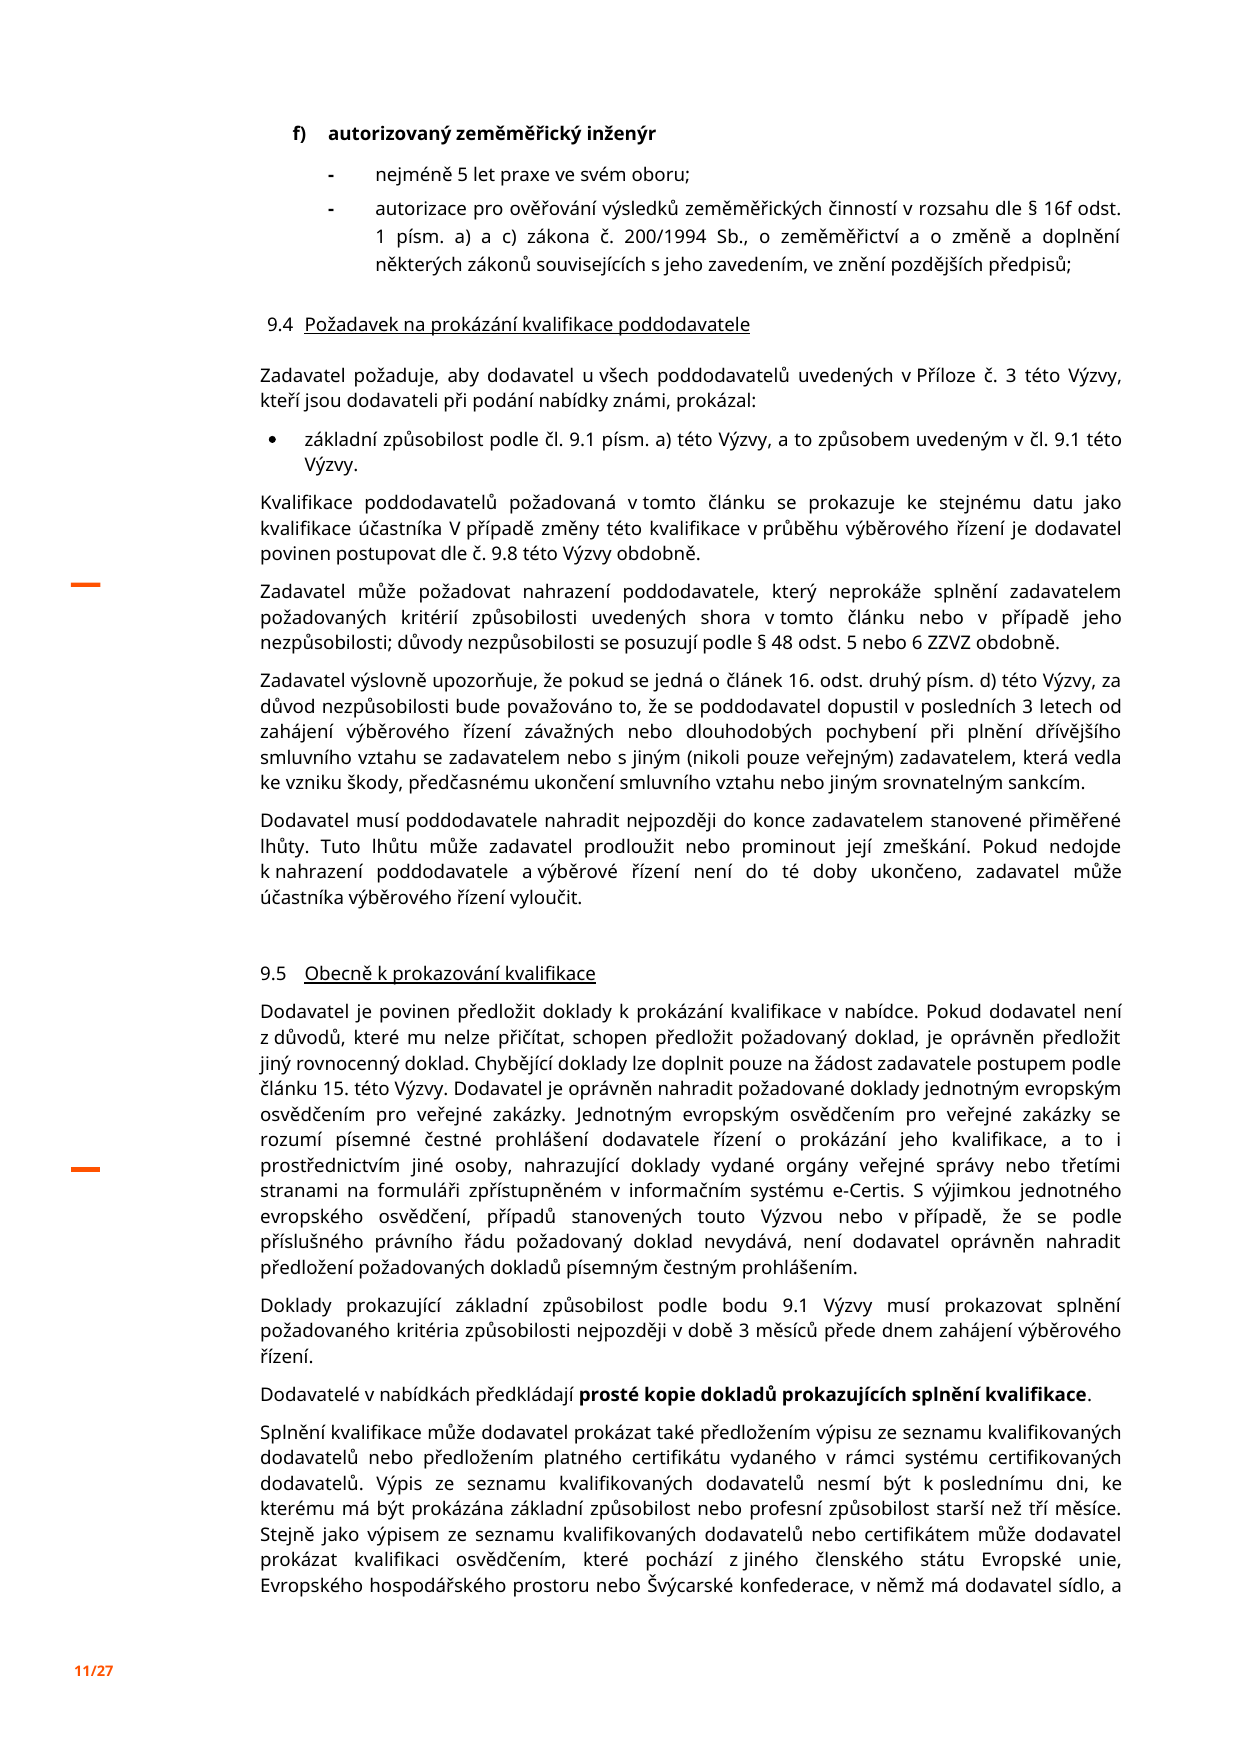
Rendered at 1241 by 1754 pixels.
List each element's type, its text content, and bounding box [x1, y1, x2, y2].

text Zadavatel výslovně upozorňuje, že pokud se jedná o článek 16. odst. druhý písm. d) této Výzvy, za důvod nezpůsobilosti bude považováno to, že se poddodavatel dopustil v posledních 3 letech od zahájení výběrového řízení závažných nebo dlouhodobých pochybení při plnění dřívějšího smluvního vztahu se zadavatelem nebo s jiným (nikoli pouze veřejným) zadavatelem, která vedla ke vzniku škody, předčasnému ukončení smluvního vztahu nebo jiným srovnatelným sankcím. [260, 667, 1122, 795]
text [260, 1419, 1122, 1598]
text nejméně 5 let praxe ve svém oboru; [328, 161, 1122, 187]
text Zadavatel požaduje, aby dodavatel u všech poddodavatelů uvedených v Příloze č. 3 této Výzvy, kteří jsou dodavateli při podání nabídky známi, prokázal: [260, 362, 1122, 413]
text Kvalifikace poddodavatelů požadovaná v tomto článku se prokazuje ke stejnému datu jako kvalifikace účastníka V případě změny této kvalifikace v průběhu výběrového řízení je dodavatel povinen postupovat dle č. 9.8 této Výzvy obdobně. [260, 489, 1122, 566]
text základní způsobilost podle čl. 9.1 písm. a) této Výzvy, a to způsobem uvedeným v čl. 9.1 této Výzvy. [269, 426, 1122, 477]
text Dodavatelé v nabídkách předkládají prosté kopie dokladů prokazujících splnění kvalifikace. [260, 1381, 1122, 1407]
text Dodavatel je povinen předložit doklady k prokázání kvalifikace v nabídce. Pokud dodavatel není z důvodů, které mu nelze přičítat, schopen předložit požadovaný doklad, je oprávněn předložit jiný rovnocenný doklad. Chybějící doklady lze doplnit pouze na žádost zadavatele postupem podle článku 15. této Výzvy. Dodavatel je oprávněn nahradit požadované doklady jednotným evropským osvědčením pro veřejné zakázky. Jednotným evropským osvědčením pro veřejné zakázky se rozumí písemné čestné prohlášení dodavatele řízení o prokázání jeho kvalifikace, a to i prostřednictvím jiné osoby, nahrazující doklady vydané orgány veřejné správy nebo třetími stranami na formuláři zpřístupněném v informačním systému e-Certis. S výjimkou jednotného evropského osvědčení, případů stanovených touto Výzvou nebo v případě, že se podle příslušného právního řádu požadovaný doklad nevydává, není dodavatel oprávněn nahradit předložení požadovaných dokladů písemným čestným prohlášením. [260, 999, 1122, 1279]
text Zadavatel může požadovat nahrazení poddodavatele, který neprokáže splnění zadavatelem požadovaných kritérií způsobilosti uvedených shora v tomto článku nebo v případě jeho nezpůsobilosti; důvody nezpůsobilosti se posuzují podle § 48 odst. 5 nebo 6 ZZVZ obdobně. [260, 578, 1122, 655]
text autorizace pro ověřování výsledků zeměměřických činností v rozsahu dle § 16f odst. 1 písm. a) a c) zákona č. 200/1994 Sb., o zeměměřictví a o změně a doplnění některých zákonů souvisejících s jeho zavedením, ve znění pozdějších předpisů; [328, 195, 1122, 277]
list Požadavek na prokázání kvalifikace poddodavatele [267, 311, 1122, 337]
list Obecně k prokazování kvalifikace [260, 961, 1122, 986]
list autorizovaný zeměměřický inženýr [292, 121, 1122, 146]
text Doklady prokazující základní způsobilost podle bodu 9.1 Výzvy musí prokazovat splnění požadovaného kritéria způsobilosti nejpozději v době 3 měsíců přede dnem zahájení výběrového řízení. [260, 1292, 1122, 1368]
text Dodavatel musí poddodavatele nahradit nejpozději do konce zadavatelem stanovené přiměřené lhůty. Tuto lhůtu může zadavatel prodloužit nebo prominout její zmeškání. Pokud nedojde k nahrazení poddodavatele a výběrové řízení není do té doby ukončeno, zadavatel může účastníka výběrového řízení vyloučit. [260, 808, 1122, 910]
